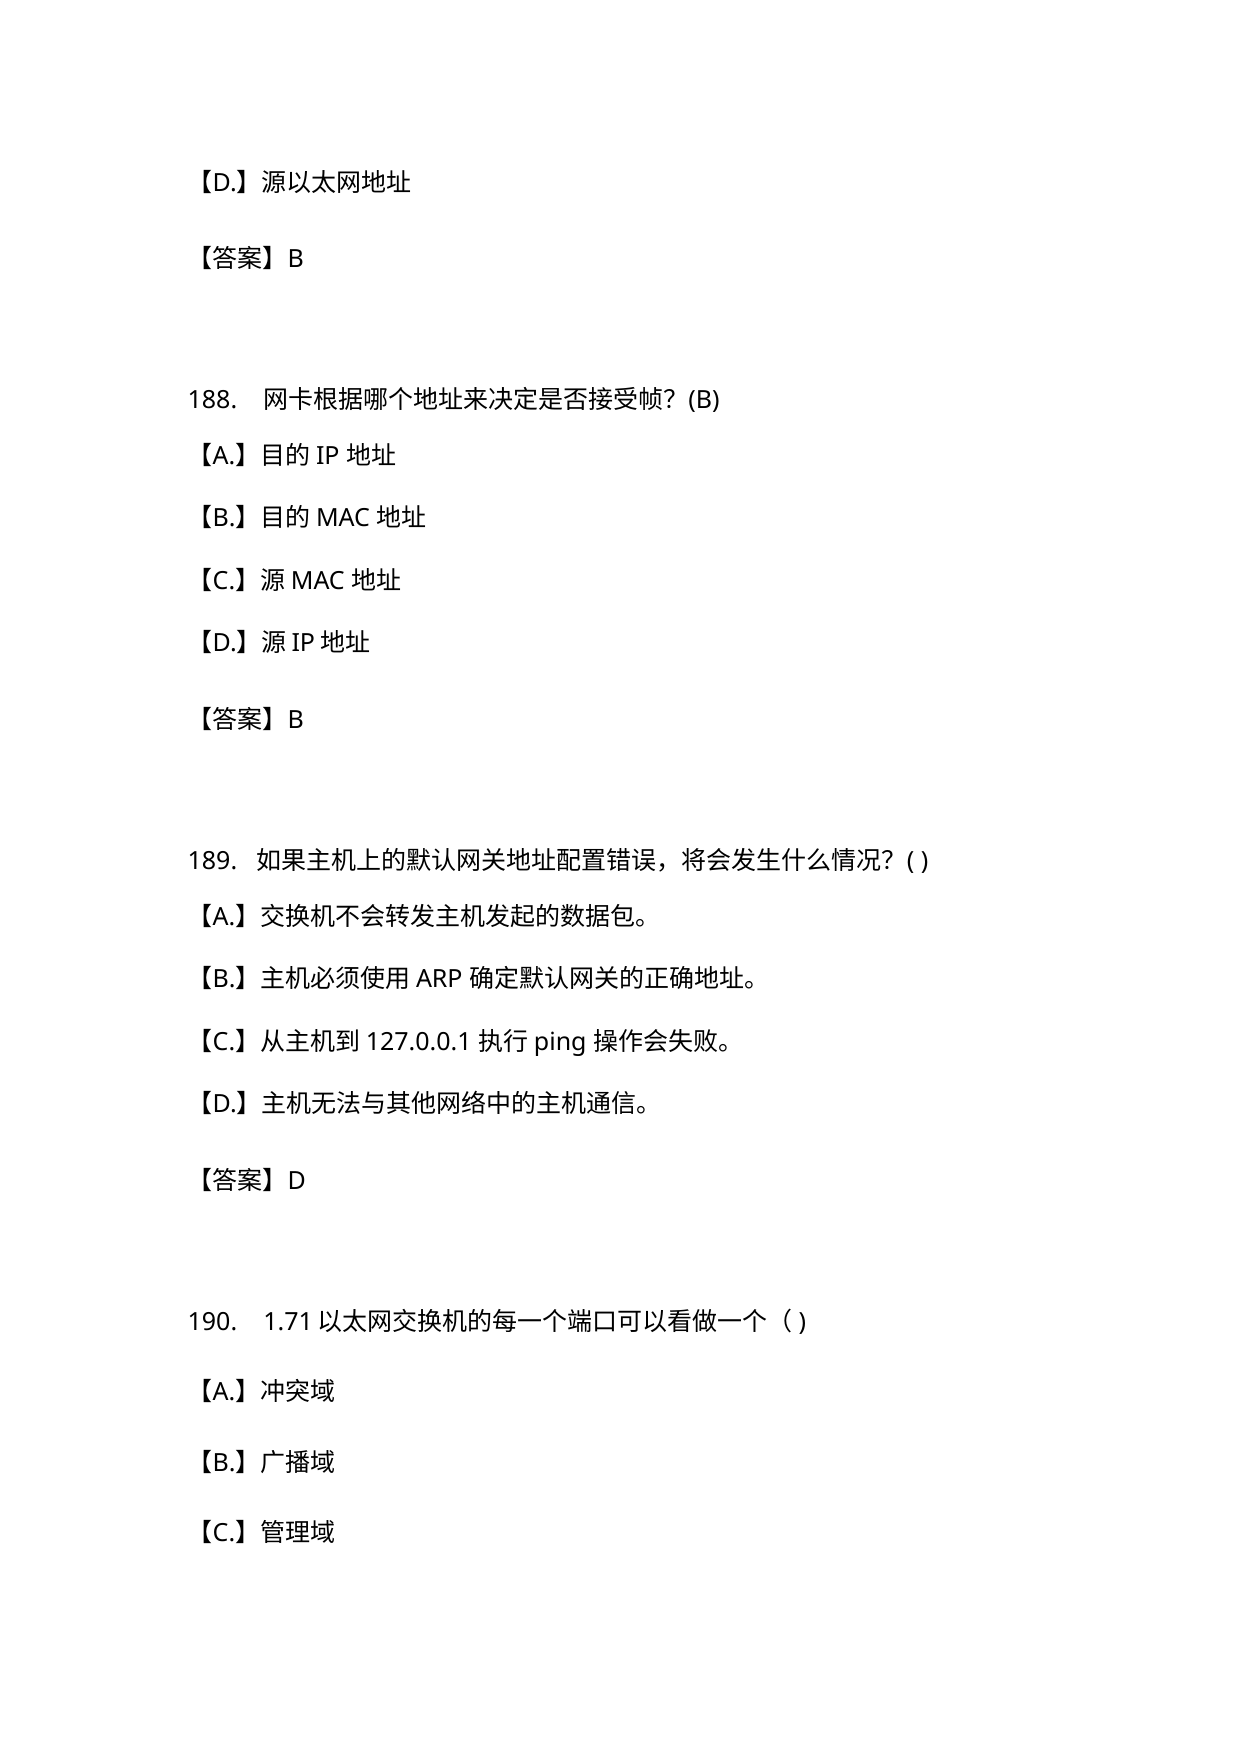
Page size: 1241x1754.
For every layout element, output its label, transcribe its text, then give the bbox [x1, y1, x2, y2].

text 【B.】目的 MAC 地址 [187, 498, 1053, 534]
text 【C.】源 MAC 地址 [187, 560, 1053, 597]
list 如果主机上的默认网关地址配置错误，将会发生什么情况？( ) [187, 826, 1053, 891]
text 【答案】B [187, 685, 1053, 750]
list 1.71以太网交换机的每一个端口可以看做一个（ ) [187, 1287, 1053, 1352]
list 网卡根据哪个地址来决定是否接受帧？(B) [187, 365, 1053, 430]
text 【B.】主机必须使用 ARP 确定默认网关的正确地址。 [187, 959, 1053, 995]
text 【C.】管理域 [187, 1498, 1053, 1563]
text 【D.】主机无法与其他网络中的主机通信。 [187, 1084, 1053, 1120]
text 【A.】冲突域 [187, 1357, 1053, 1422]
text 【D.】源以太网地址 [187, 162, 1053, 198]
text 【D.】源IP地址 [187, 623, 1053, 659]
text 【A.】交换机不会转发主机发起的数据包。 [187, 896, 1053, 933]
text 【C.】从主机到 127.0.0.1 执行 ping 操作会失败。 [187, 1021, 1053, 1058]
text 【A.】目的 IP 地址 [187, 435, 1053, 472]
text 【B.】广播域 [187, 1428, 1053, 1493]
text 【答案】B [187, 224, 1053, 289]
text 【答案】D [187, 1146, 1053, 1211]
